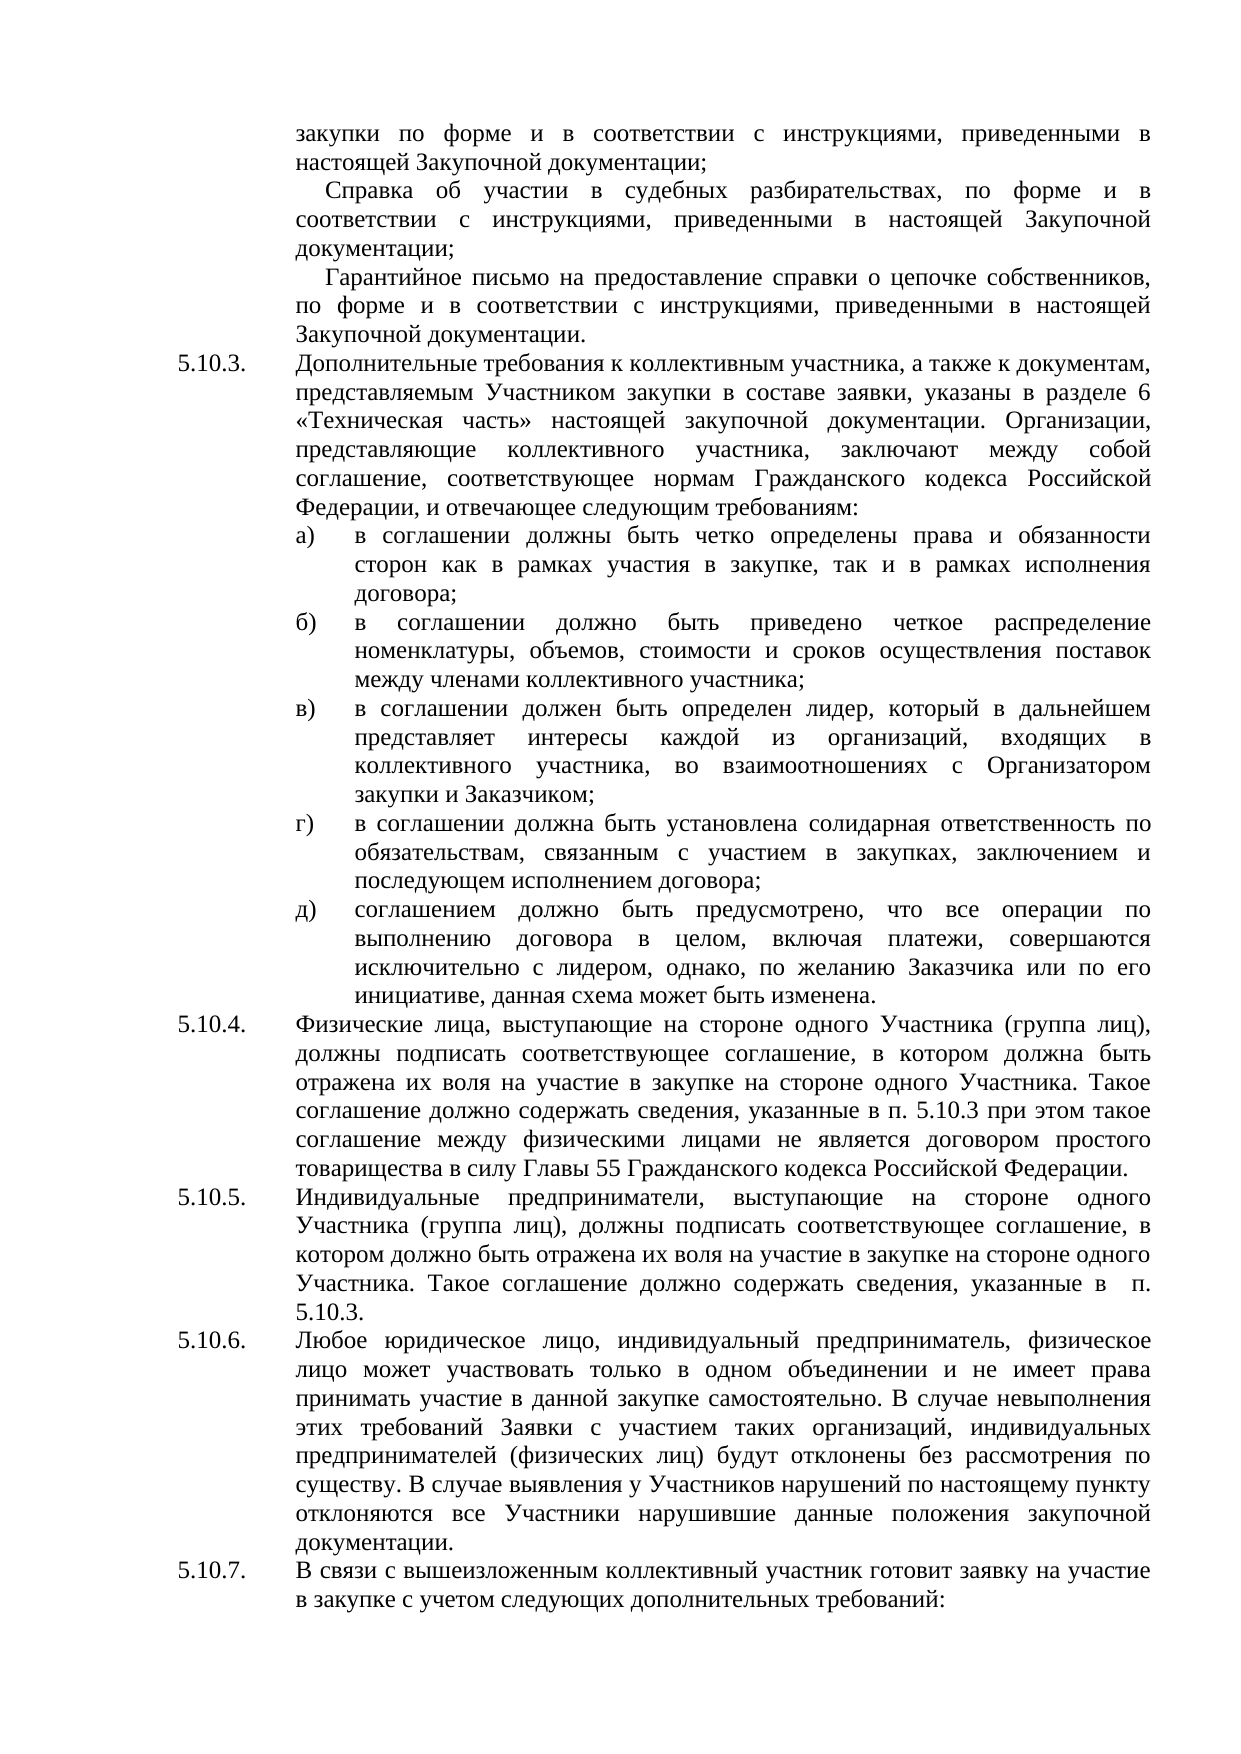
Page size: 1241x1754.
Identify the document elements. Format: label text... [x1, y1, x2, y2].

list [295, 118, 1152, 176]
list Дополнительные требования к коллективным участника, а также к документам, представляемым Участником закупки в составе заявки, указаны в разделе 6 «Техническая часть» настоящей закупочной документации. Организации, представляющие коллективного участника, заключают между собой соглашение, соответствующее нормам Гражданского кодекса Российской Федерации, и отвечающее следующим требованиям: [177, 348, 1152, 521]
list в соглашении должны быть четко определены права и обязанности сторон как в рамках участия в закупке, так и в рамках исполнения договора; [295, 521, 1152, 607]
list Физические лица, выступающие на стороне одного Участника (группа лиц), должны подписать соответствующее соглашение, в котором должна быть отражена их воля на участие в закупке на стороне одного Участника. Такое соглашение должно содержать сведения, указанные в п. 5.10.3 при этом такое соглашение между физическими лицами не является договором простого товарищества в силу Главы 55 Гражданского кодекса Российской Федерации. [177, 1009, 1152, 1182]
list в соглашении должна быть установлена солидарная ответственность по обязательствам, связанным с участием в закупках, заключением и последующем исполнением договора; [295, 808, 1152, 894]
list Любое юридическое лицо, индивидуальный предприниматель, физическое лицо может участвовать только в одном объединении и не имеет права принимать участие в данной закупке самостоятельно. В случае невыполнения этих требований Заявки с участием таких организаций, индивидуальных предпринимателей (физических лиц) будут отклонены без рассмотрения по существу. В случае выявления у Участников нарушений по настоящему пункту отклоняются все Участники нарушившие данные положения закупочной документации. [177, 1326, 1152, 1556]
list в соглашении должен быть определен лидер, который в дальнейшем представляет интересы каждой из организаций, входящих в коллективного участника, во взаимоотношениях с Организатором закупки и Заказчиком; [295, 693, 1152, 808]
list В связи с вышеизложенным коллективный участник готовит заявку на участие в закупке с учетом следующих дополнительных требований: [177, 1556, 1152, 1613]
list ­ Справка об участии в судебных разбирательствах, по форме и в соответствии с инструкциями, приведенными в настоящей Закупочной документации; [295, 176, 1152, 262]
list ­ Гарантийное письмо на предоставление справки о цепочке собственников, по форме и в соответствии с инструкциями, приведенными в настоящей Закупочной документации. [295, 262, 1152, 348]
list Индивидуальные предприниматели, выступающие на стороне одного Участника (группа лиц), должны подписать соответствующее соглашение, в котором должно быть отражена их воля на участие в закупке на стороне одного Участника. Такое соглашение должно содержать сведения, указанные в п. 5.10.3. [177, 1182, 1152, 1326]
list в соглашении должно быть приведено четкое распределение номенклатуры, объемов, стоимости и сроков осуществления поставок между членами коллективного участника; [295, 607, 1152, 693]
list соглашением должно быть предусмотрено, что все операции по выполнению договора в целом, включая платежи, совершаются исключительно с лидером, однако, по желанию Заказчика или по его инициативе, данная схема может быть изменена. [295, 894, 1152, 1009]
